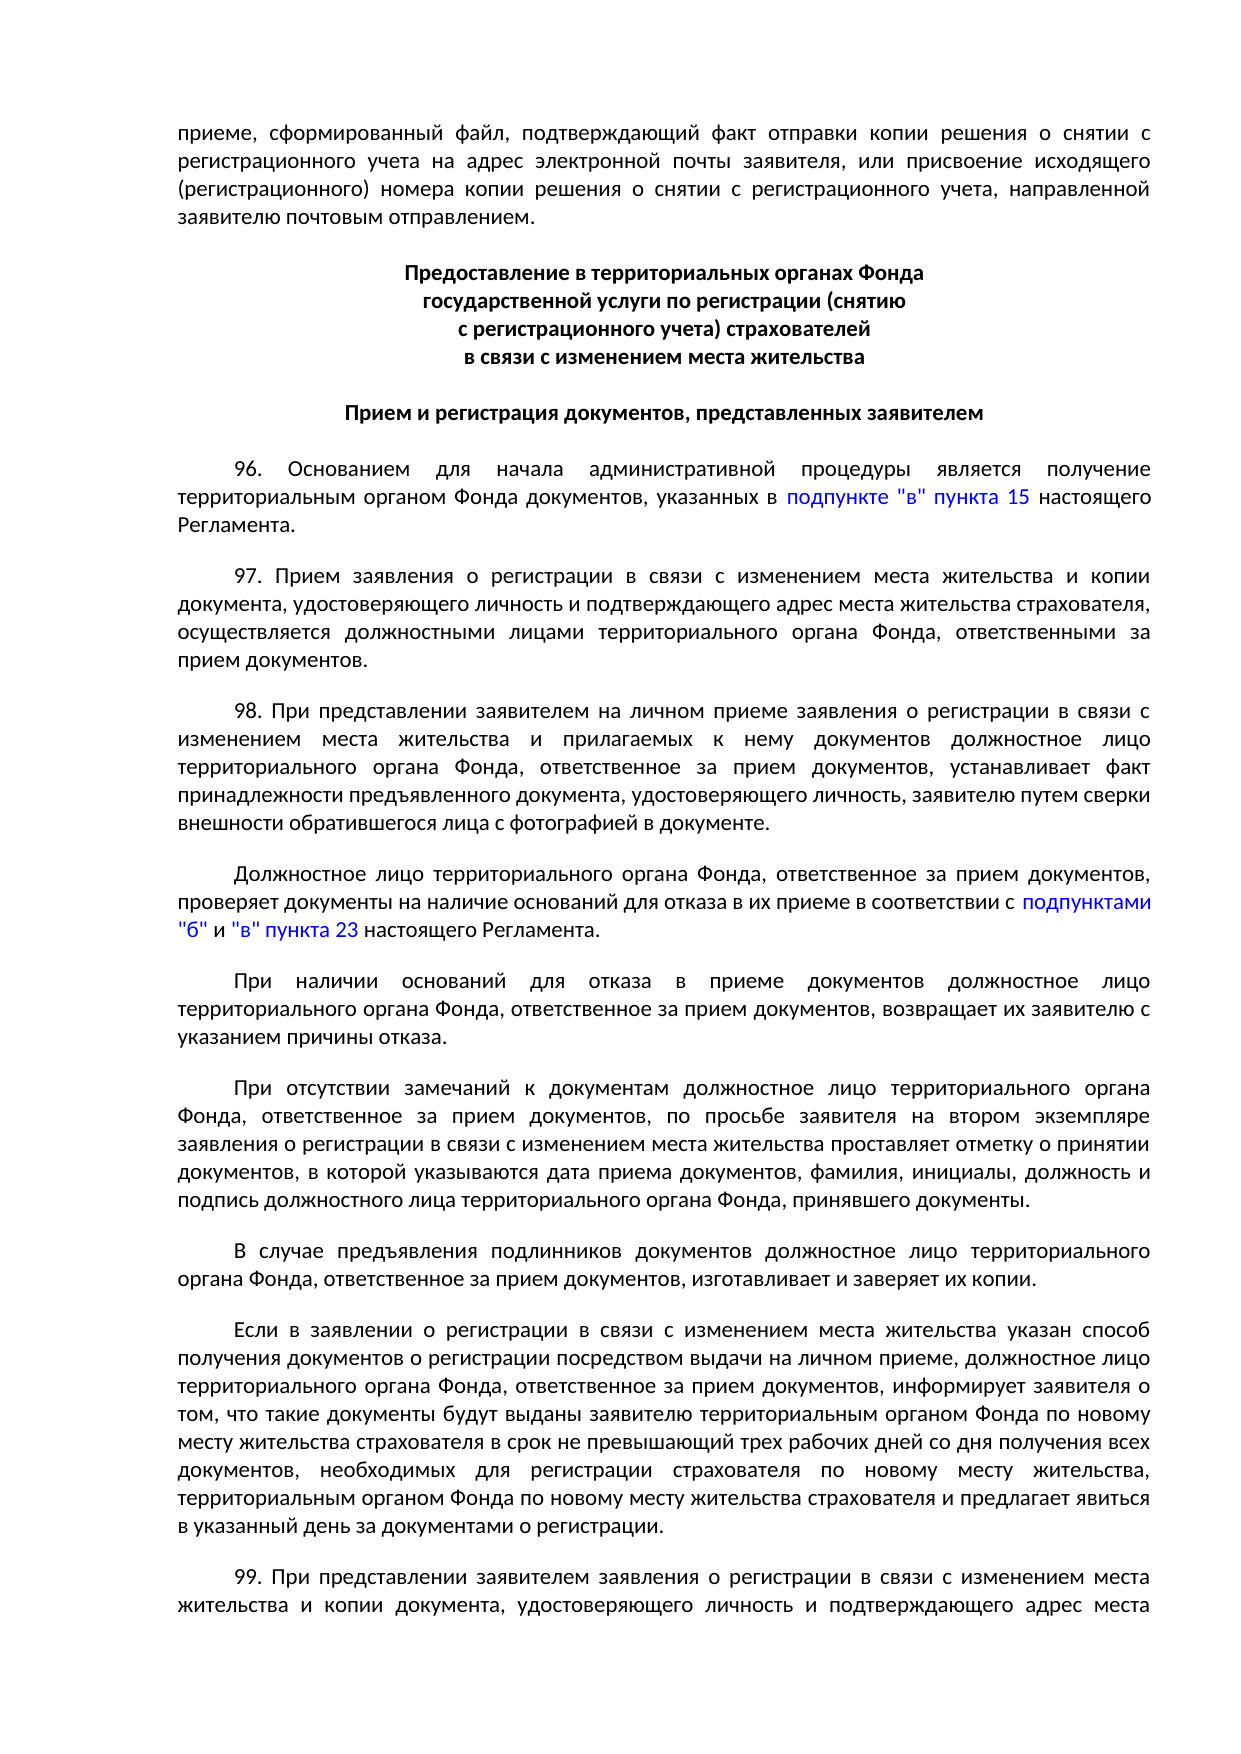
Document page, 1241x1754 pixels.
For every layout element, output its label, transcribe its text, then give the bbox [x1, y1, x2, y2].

text 97. Прием заявления о регистрации в связи с изменением места жительства и копии документа, удостоверяющего личность и подтверждающего адрес места жительства страхователя, осуществляется должностными лицами территориального органа Фонда, ответственными за прием документов. [177, 561, 1152, 673]
text При отсутствии замечаний к документам должностное лицо территориального органа Фонда, ответственное за прием документов, по просьбе заявителя на втором экземпляре заявления о регистрации в связи с изменением места жительства проставляет отметку о принятии документов, в которой указываются дата приема документов, фамилия, инициалы, должность и подпись должностного лица территориального органа Фонда, принявшего документы. [177, 1073, 1152, 1213]
text Если в заявлении о регистрации в связи с изменением места жительства указан способ получения документов о регистрации посредством выдачи на личном приеме, должностное лицо территориального органа Фонда, ответственное за прием документов, информирует заявителя о том, что такие документы будут выданы заявителю территориальным органом Фонда по новому месту жительства страхователя в срок не превышающий трех рабочих дней со дня получения всех документов, необходимых для регистрации страхователя по новому месту жительства, территориальным органом Фонда по новому месту жительства страхователя и предлагает явиться в указанный день за документами о регистрации. [177, 1315, 1152, 1539]
text В случае предъявления подлинников документов должностное лицо территориального органа Фонда, ответственное за прием документов, изготавливает и заверяет их копии. [177, 1236, 1152, 1292]
text 96. Основанием для начала административной процедуры является получение территориальным органом Фонда документов, указанных в подпункте "в" пункта 15 настоящего Регламента. [177, 454, 1152, 538]
title Прием и регистрация документов, представленных заявителем [177, 398, 1152, 426]
text 98. При представлении заявителем на личном приеме заявления о регистрации в связи с изменением места жительства и прилагаемых к нему документов должностное лицо территориального органа Фонда, ответственное за прием документов, устанавливает факт принадлежности предъявленного документа, удостоверяющего личность, заявителю путем сверки внешности обратившегося лица с фотографией в документе. [177, 696, 1152, 836]
text При наличии оснований для отказа в приеме документов должностное лицо территориального органа Фонда, ответственное за прием документов, возвращает их заявителю с указанием причины отказа. [177, 966, 1152, 1050]
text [177, 1562, 1152, 1618]
title в связи с изменением места жительства [177, 342, 1152, 370]
title Предоставление в территориальных органах Фонда [177, 258, 1152, 286]
text Должностное лицо территориального органа Фонда, ответственное за прием документов, проверяет документы на наличие оснований для отказа в их приеме в соответствии с подпунктами "б" и "в" пункта 23 настоящего Регламента. [177, 859, 1152, 943]
title государственной услуги по регистрации (снятию [177, 286, 1152, 314]
title с регистрационного учета) страхователей [177, 314, 1152, 342]
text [177, 118, 1152, 230]
